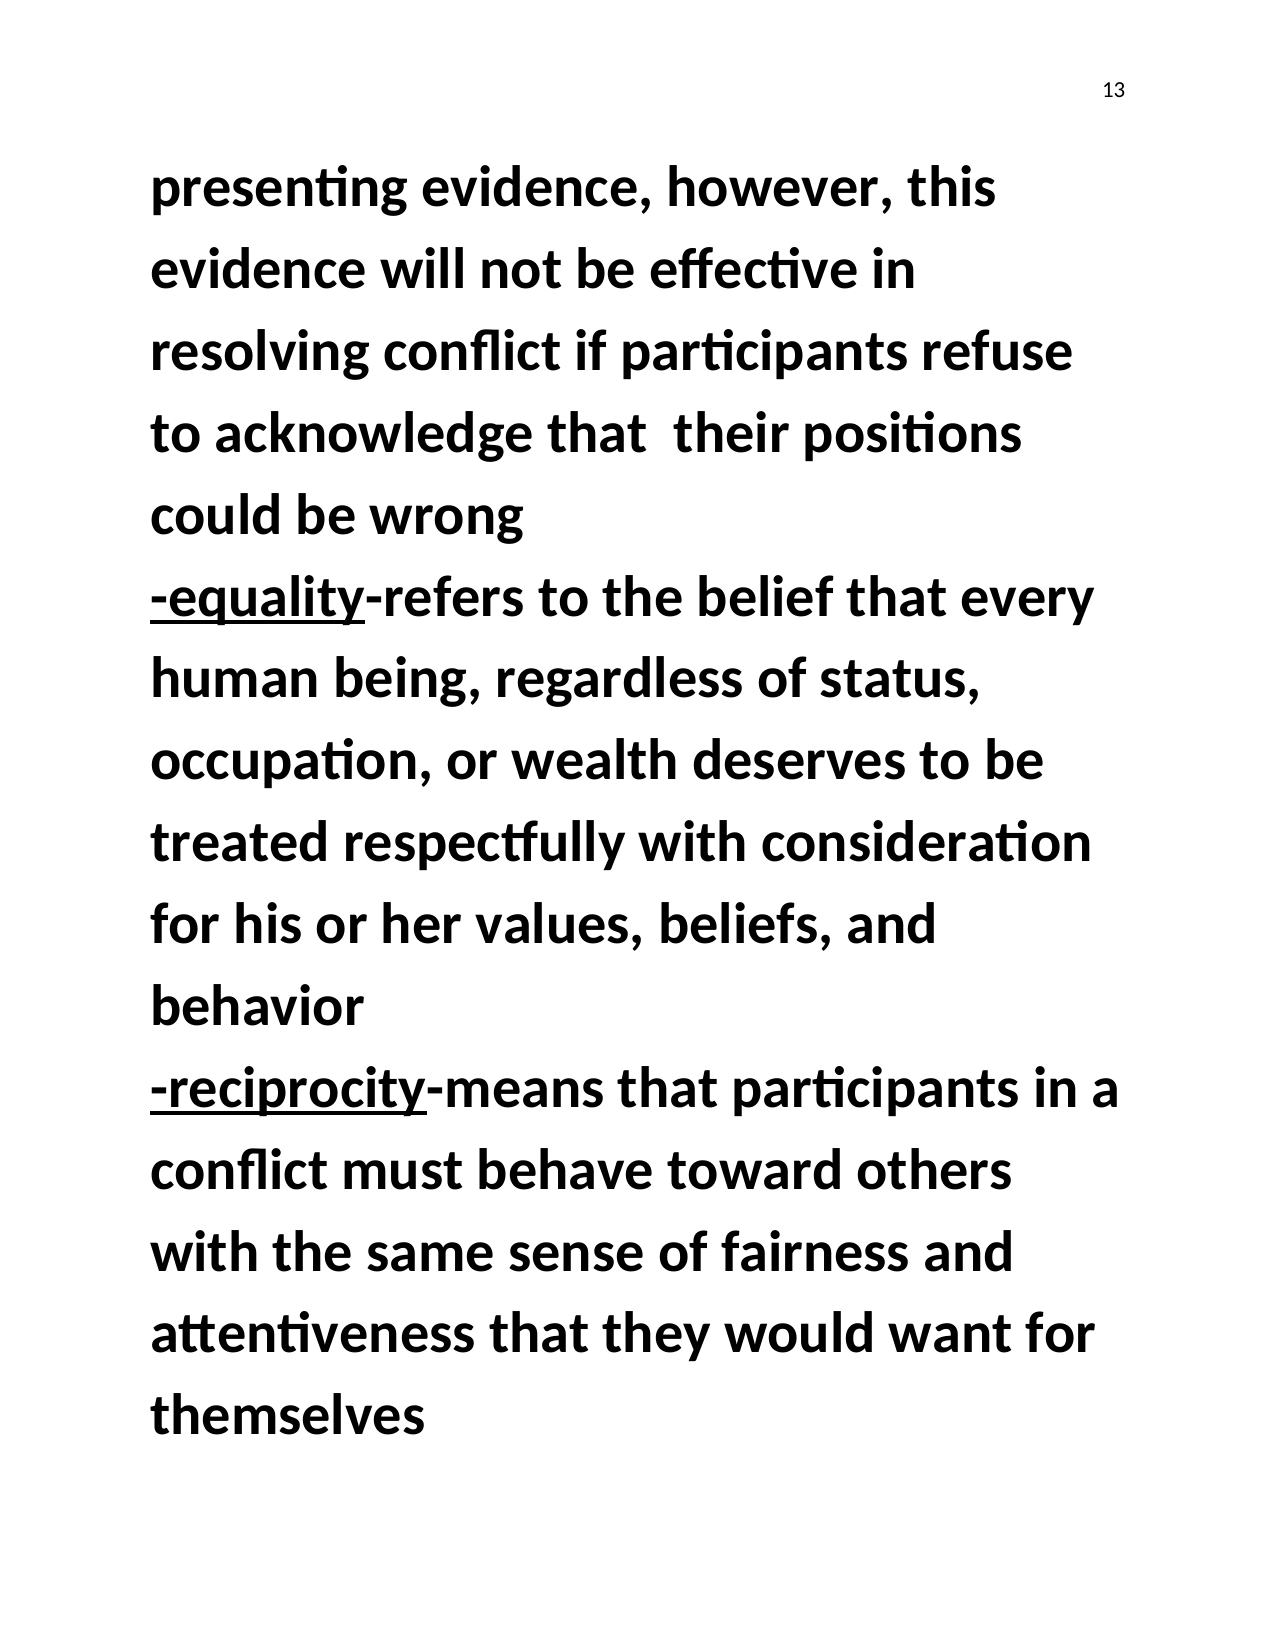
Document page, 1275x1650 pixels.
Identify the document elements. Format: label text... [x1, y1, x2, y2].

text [150, 150, 1125, 549]
text -reciprocity-means that participants in a conflict must behave toward others with the same sense of fairness and attentiveness that they would want for themselves [150, 1051, 1125, 1449]
text -equality-refers to the belief that every human being, regardless of status, occupation, or wealth deserves to be treated respectfully with consideration for his or her values, beliefs, and behavior [150, 559, 1125, 1040]
